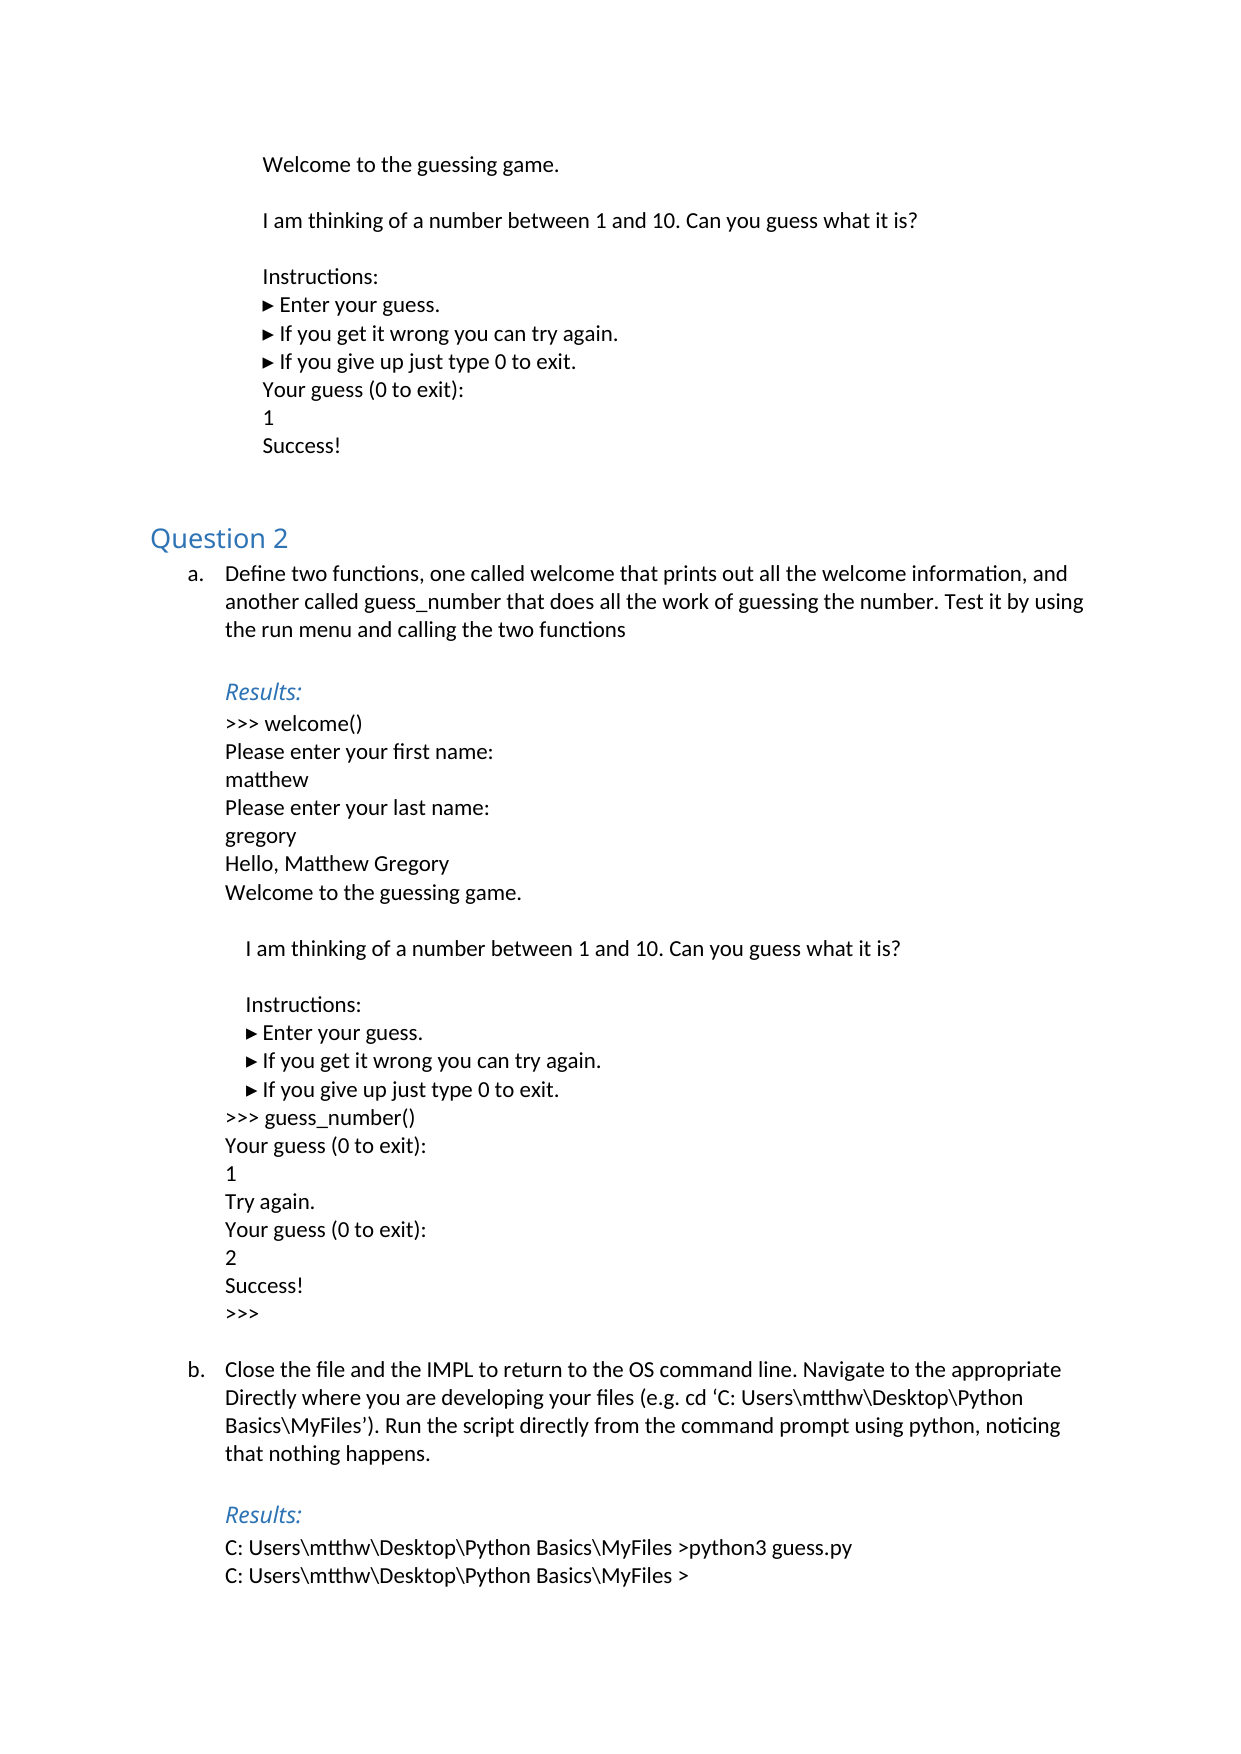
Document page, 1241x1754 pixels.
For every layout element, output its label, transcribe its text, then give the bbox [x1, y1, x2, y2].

text 1 [262, 403, 1090, 431]
text I am thinking of a number between 1 and 10. Can you guess what it is? [262, 206, 1090, 234]
list 2 [225, 1243, 1090, 1271]
subtitle Results: [225, 1499, 1090, 1531]
list 1 [225, 1159, 1090, 1187]
list Your guess (0 to exit): [225, 1215, 1090, 1243]
text ▸ Enter your guess. [262, 290, 1090, 318]
list Your guess (0 to exit): [225, 1131, 1090, 1159]
list Please enter your first name: [225, 737, 1090, 766]
list >>> guess_number() [225, 1103, 1090, 1131]
list gregory [225, 822, 1090, 849]
list ▸ If you get it wrong you can try again. [225, 1046, 1090, 1074]
list Hello, Matthew Gregory [225, 849, 1090, 878]
list I am thinking of a number between 1 and 10. Can you guess what it is? [225, 934, 1090, 962]
list Success! [225, 1271, 1090, 1299]
list Close the file and the IMPL to return to the OS command line. Navigate to the appropriate Directly where you are developing your files (e.g. cd ‘C: Users\mtthw\Desktop\Python Basics\MyFiles’). Run the script directly from the command prompt using python, noticing that nothing happens. [187, 1355, 1090, 1467]
text ▸ If you give up just type 0 to exit. [262, 347, 1090, 375]
text Your guess (0 to exit): [262, 375, 1090, 403]
list Welcome to the guessing game. [225, 878, 1090, 906]
list >>> [225, 1299, 1090, 1327]
list matthew [225, 766, 1090, 793]
text Success! [262, 431, 1090, 459]
list C: Users\mtthw\Desktop\Python Basics\MyFiles >python3 guess.py [225, 1533, 1090, 1561]
subtitle Question 2 [150, 520, 1090, 557]
list Please enter your last name: [225, 793, 1090, 822]
list Try again. [225, 1187, 1090, 1215]
text Welcome to the guessing game. [262, 150, 1090, 178]
text Instructions: [262, 262, 1090, 290]
text ▸ If you get it wrong you can try again. [262, 318, 1090, 347]
list C: Users\mtthw\Desktop\Python Basics\MyFiles > [225, 1561, 1090, 1589]
list ▸ Enter your guess. [225, 1018, 1090, 1046]
list ▸ If you give up just type 0 to exit. [225, 1074, 1090, 1103]
list >>> welcome() [225, 709, 1090, 737]
list Define two functions, one called welcome that prints out all the welcome information, and another called guess_number that does all the work of guessing the number. Test it by using the run menu and calling the two functions [187, 559, 1090, 643]
list Instructions: [225, 990, 1090, 1018]
subtitle Results: [225, 676, 1090, 707]
